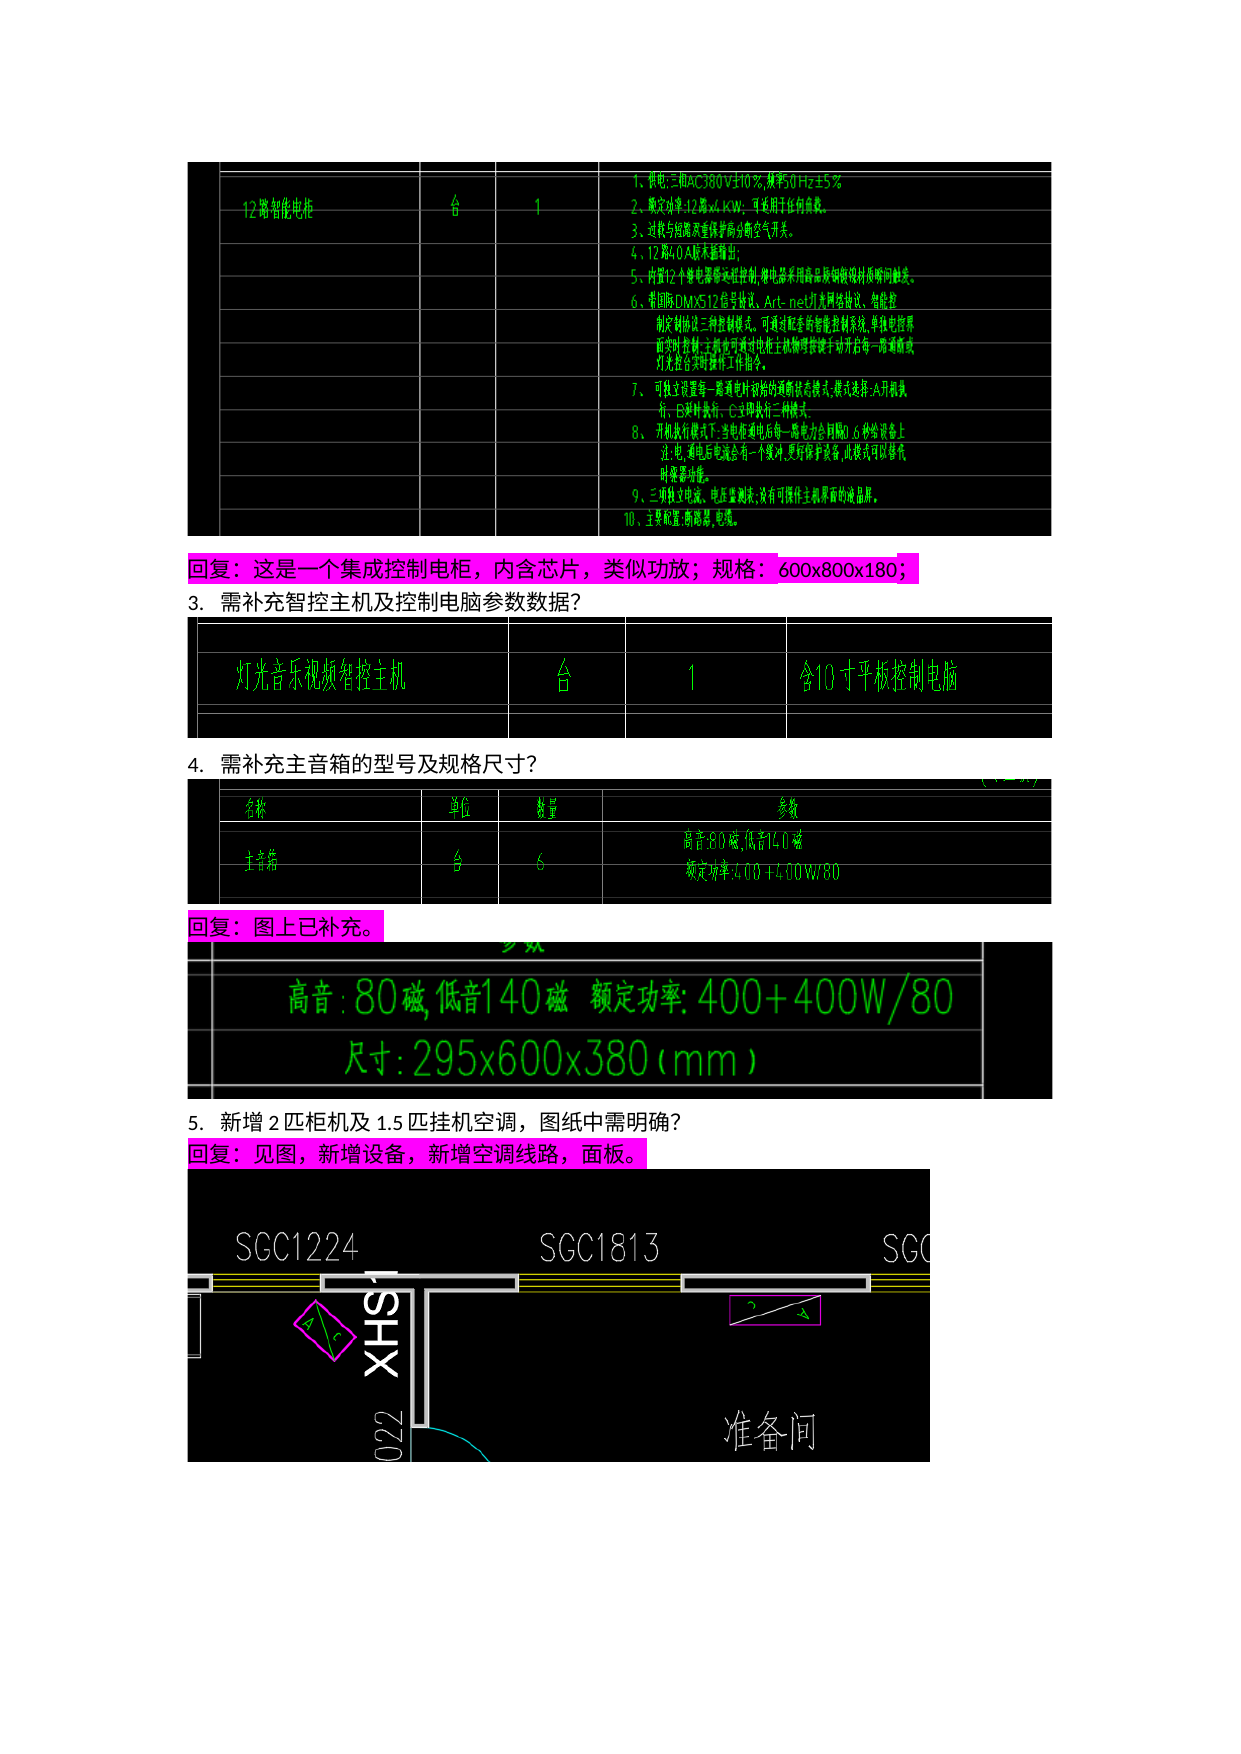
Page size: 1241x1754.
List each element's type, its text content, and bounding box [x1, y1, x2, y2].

picture [187, 162, 1052, 536]
picture [187, 1169, 930, 1462]
list 回复：见图，新增设备，新增空调线路，面板。 [187, 1137, 1053, 1169]
picture [187, 617, 1052, 738]
list 回复：图上已补充。 [187, 909, 1053, 942]
list 新增2匹柜机及1.5匹挂机空调，图纸中需明确？ [187, 1104, 1053, 1137]
list 回复：这是一个集成控制电柜，内含芯片，类似功放；规格：600x800x180； [187, 552, 1053, 584]
picture [187, 779, 1052, 904]
list 需补充主音箱的型号及规格尺寸？ [187, 747, 1053, 779]
picture [187, 942, 1053, 1099]
list 需补充智控主机及控制电脑参数数据？ [187, 584, 1053, 617]
